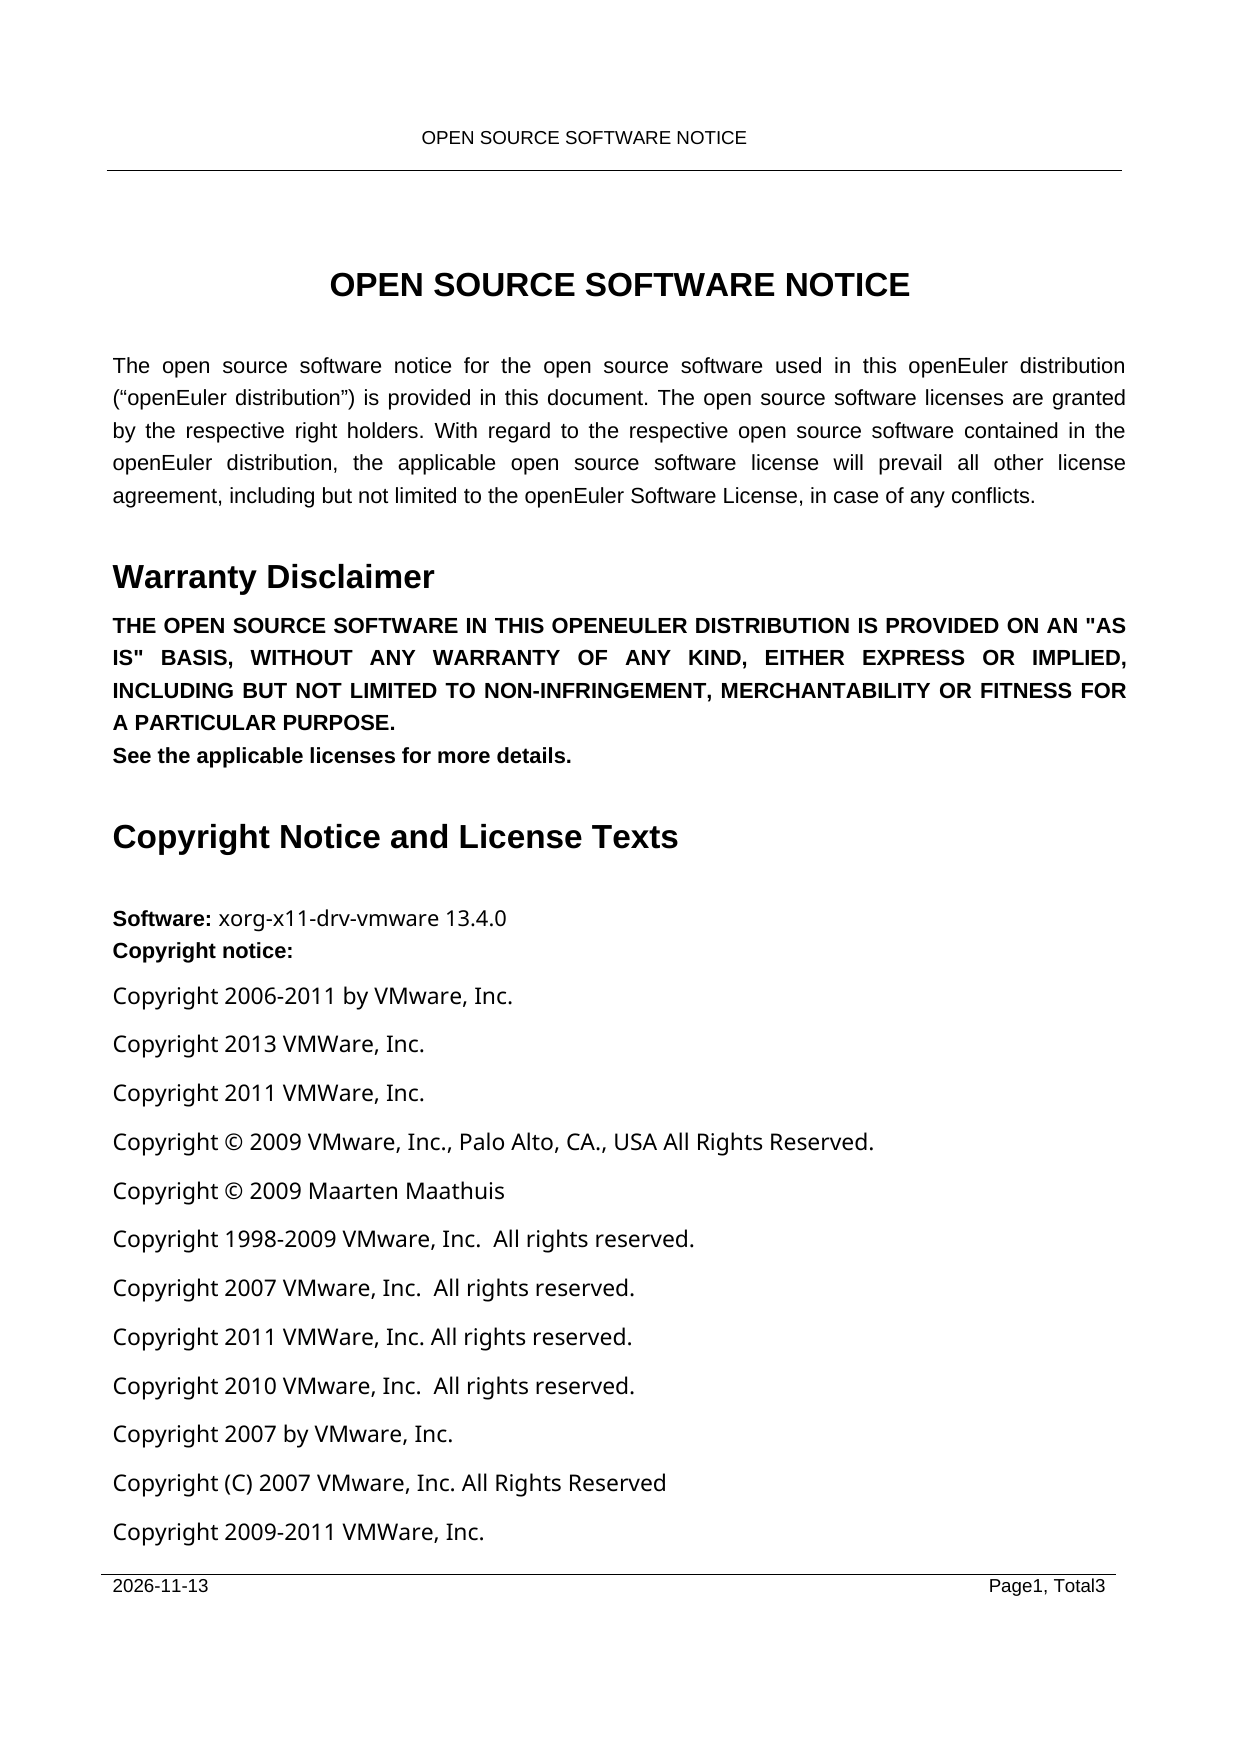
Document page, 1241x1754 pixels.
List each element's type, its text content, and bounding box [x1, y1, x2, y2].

text Copyright notice: [112, 934, 1128, 966]
text OPEN SOURCE SOFTWARE NOTICE [112, 251, 1128, 316]
text THE OPEN SOURCE SOFTWARE IN THIS OPENEULER DISTRIBUTION IS PROVIDED ON AN "AS IS" BASIS, WITHOUT ANY WARRANTY OF ANY KIND, EITHER EXPRESS OR IMPLIED, INCLUDING BUT NOT LIMITED TO NON-INFRINGEMENT, MERCHANTABILITY OR FITNESS FOR A PARTICULAR PURPOSE. See the applicable licenses for more details. [112, 609, 1128, 771]
text Warranty Disclaimer [112, 544, 1128, 609]
text Software: xorg-x11-drv-vmware 13.4.0 [112, 901, 1128, 934]
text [112, 979, 1128, 1548]
text Copyright Notice and License Texts [112, 804, 1128, 869]
text The open source software notice for the open source software used in this openEuler distribution (“openEuler distribution”) is provided in this document. The open source software licenses are granted by the respective right holders. With regard to the respective open source software contained in the openEuler distribution, the applicable open source software license will prevail all other license agreement, including but not limited to the openEuler Software License, in case of any conflicts. [112, 349, 1128, 511]
